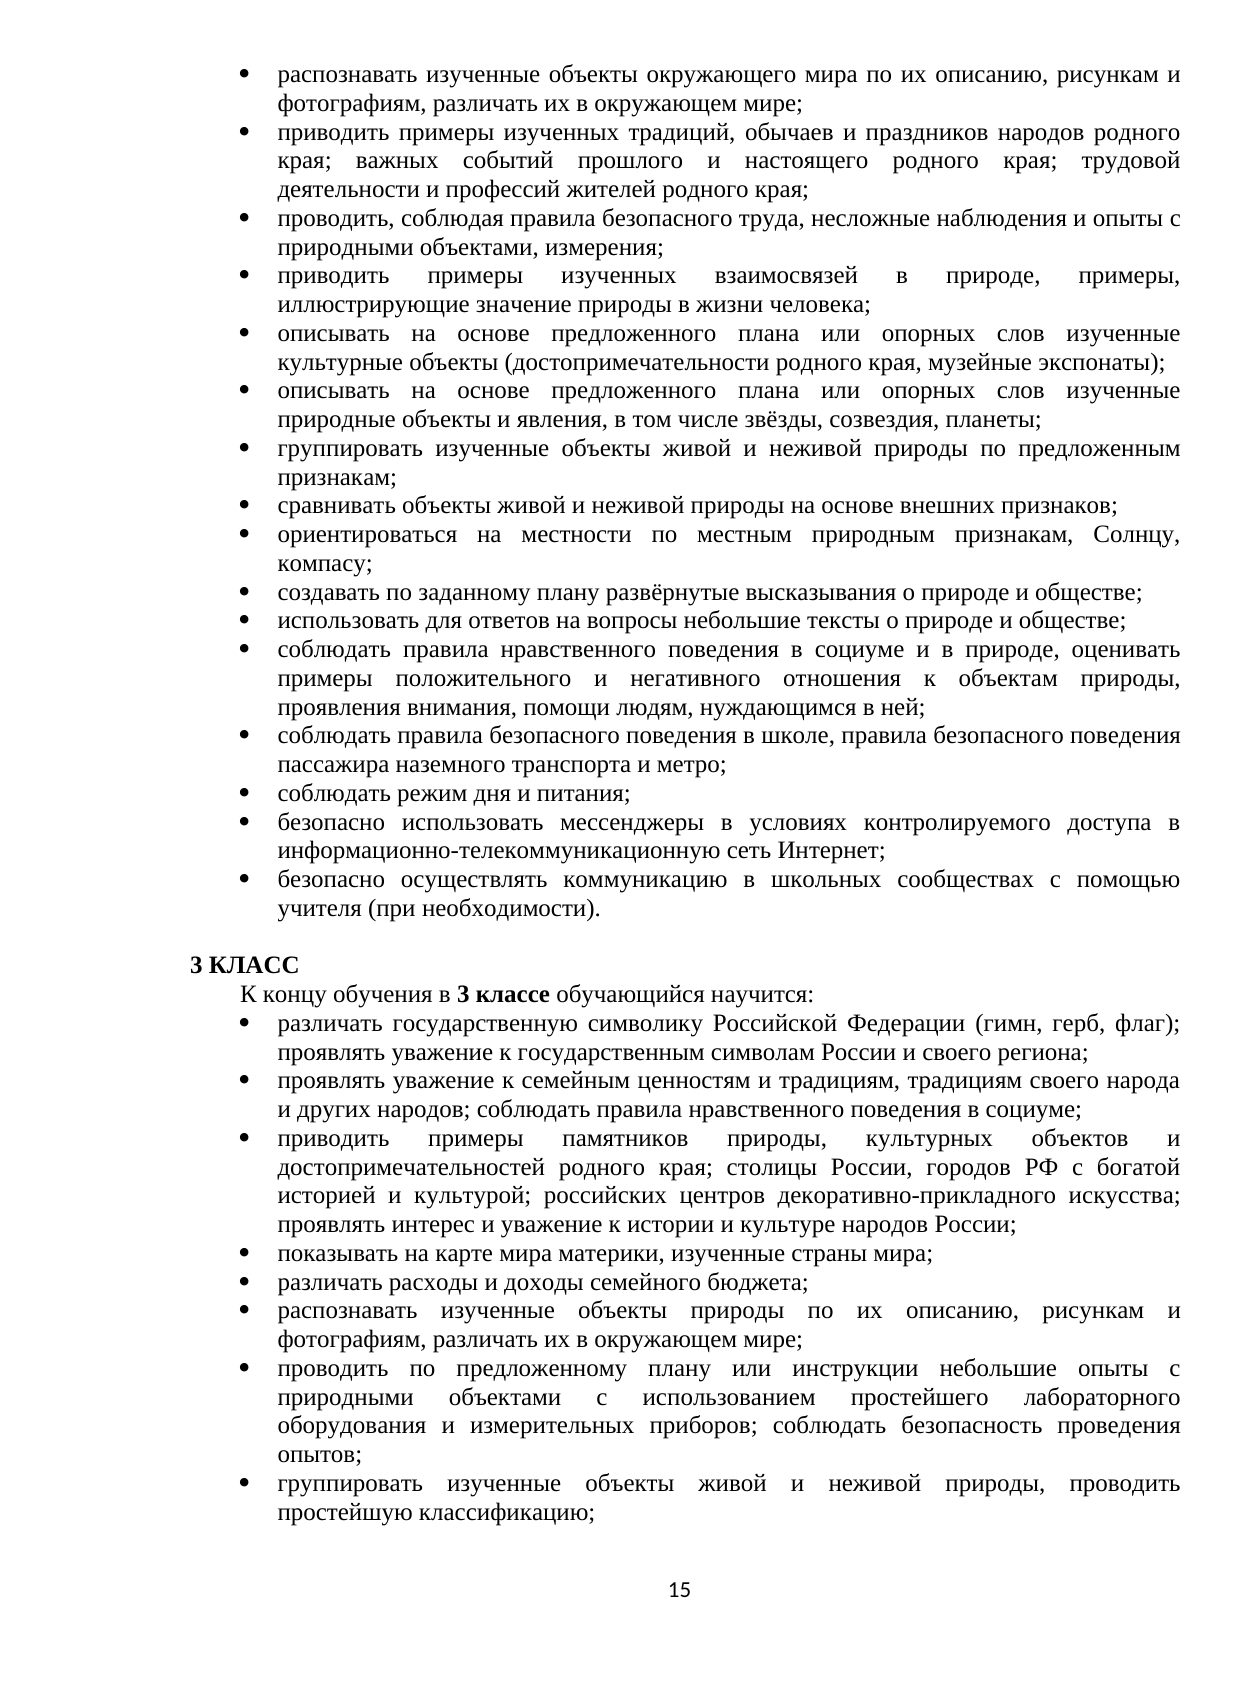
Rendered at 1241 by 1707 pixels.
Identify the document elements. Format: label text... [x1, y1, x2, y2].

list распознавать изученные объекты природы по их описанию, рисункам и фотографиям, различать их в окружающем мире; [240, 1295, 1181, 1353]
list распознавать изученные объекты окружающего мира по их описанию, рисункам и фотографиям, различать их в окружающем мире; [240, 59, 1181, 117]
list использовать для ответов на вопросы небольшие тексты о природе и обществе; [240, 605, 1181, 634]
list соблюдать правила безопасного поведения в школе, правила безопасного поведения пассажира наземного транспорта и метро; [240, 720, 1181, 778]
list приводить примеры изученных традиций, обычаев и праздников народов родного края; важных событий прошлого и настоящего родного края; трудовой деятельности и профессий жителей родного края; [240, 117, 1181, 203]
list различать государственную символику Российской Федерации (гимн, герб, флаг); проявлять уважение к государственным символам России и своего региона; [240, 1008, 1181, 1065]
list приводить примеры памятников природы, культурных объектов и достопримечательностей родного края; столицы России, городов РФ с богатой историей и культурой; российских центров декоративно-прикладного искусства; проявлять интерес и уважение к истории и культуре народов России; [240, 1123, 1181, 1238]
list проводить по предложенному плану или инструкции небольшие опыты с природными объектами с использованием простейшего лабораторного оборудования и измерительных приборов; соблюдать безопасность проведения опытов; [240, 1353, 1181, 1468]
list ориентироваться на местности по местным природным признакам, Солнцу, компасу; [240, 519, 1181, 577]
list проводить, соблюдая правила безопасного труда, несложные наблюдения и опыты с природными объектами, измерения; [240, 203, 1181, 260]
list соблюдать режим дня и питания; [240, 778, 1181, 807]
list безопасно осуществлять коммуникацию в школьных сообществах с помощью учителя (при необходимости). [240, 864, 1181, 922]
list проявлять уважение к семейным ценностям и традициям, традициям своего народа и других народов; соблюдать правила нравственного поведения в социуме; [240, 1065, 1181, 1123]
list приводить примеры изученных взаимосвязей в природе, примеры, иллюстрирующие значение природы в жизни человека; [240, 260, 1181, 318]
list различать расходы и доходы семейного бюджета; [240, 1267, 1181, 1295]
list показывать на карте мира материки, изученные страны мира; [240, 1238, 1181, 1267]
list безопасно использовать мессенджеры в условиях контролируемого доступа в информационно-телекоммуникационную сеть Интернет; [240, 807, 1181, 864]
list создавать по заданному плану развёрнутые высказывания о природе и обществе; [240, 577, 1181, 605]
list сравнивать объекты живой и неживой природы на основе внешних признаков; [240, 490, 1181, 519]
list описывать на основе предложенного плана или опорных слов изученные природные объекты и явления, в том числе звёзды, созвездия, планеты; [240, 375, 1181, 433]
list группировать изученные объекты живой и неживой природы по предложенным признакам; [240, 433, 1181, 490]
list группировать изученные объекты живой и неживой природы, проводить простейшую классификацию; [240, 1468, 1181, 1525]
text 3 КЛАСС [190, 950, 1181, 979]
list описывать на основе предложенного плана или опорных слов изученные культурные объекты (достопримечательности родного края, музейные экспонаты); [240, 318, 1181, 375]
text К концу обучения в 3 классе обучающийся научится: [177, 979, 1181, 1008]
list соблюдать правила нравственного поведения в социуме и в природе, оценивать примеры положительного и негативного отношения к объектам природы, проявления внимания, помощи людям, нуждающимся в ней; [240, 634, 1181, 720]
